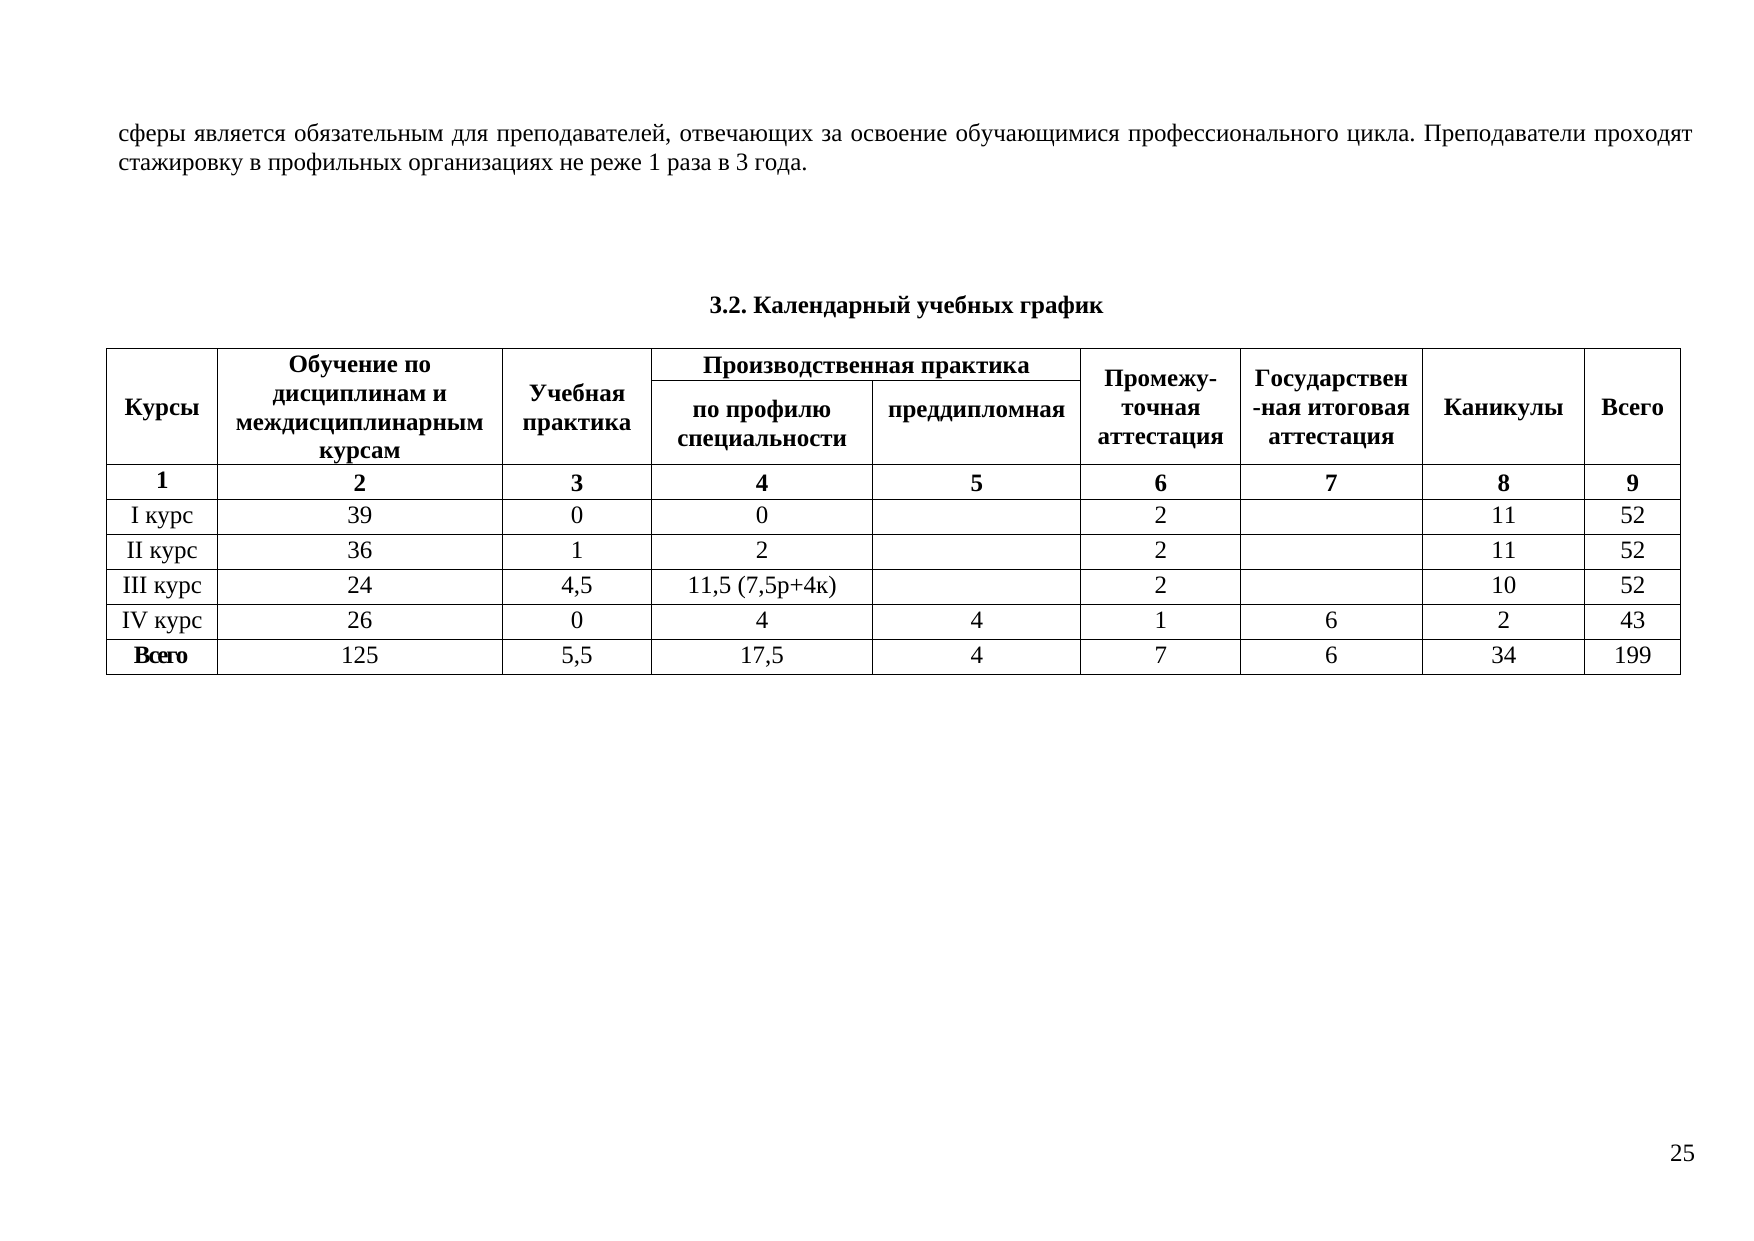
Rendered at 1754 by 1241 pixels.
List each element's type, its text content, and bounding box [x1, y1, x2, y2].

table_cell [873, 570, 1080, 604]
table_cell 0 [503, 605, 651, 639]
table_cell 4 [652, 605, 872, 639]
table_cell 6 [1241, 605, 1422, 639]
table_cell [1241, 570, 1422, 604]
table_cell 24 [218, 570, 502, 604]
table_cell 2 [1081, 500, 1240, 534]
table_cell 52 [1585, 500, 1680, 534]
table_cell Всего [107, 640, 217, 674]
table_cell 6 [1081, 465, 1240, 499]
table_cell 17,5 [652, 640, 872, 674]
table_cell 1 [1081, 605, 1240, 639]
table_cell 0 [652, 500, 872, 534]
table_cell 4 [873, 605, 1080, 639]
table_cell 125 [218, 640, 502, 674]
table_cell 2 [218, 465, 502, 499]
table_cell по профилю специальности [652, 381, 872, 464]
table_cell 7 [1241, 465, 1422, 499]
table_cell 11,5 (7,5р+4к) [652, 570, 872, 604]
table_cell 4 [873, 640, 1080, 674]
table_cell 9 [1585, 465, 1680, 499]
table_cell 36 [218, 535, 502, 569]
table_cell 2 [1423, 605, 1584, 639]
table_header Курсы [107, 349, 217, 464]
table_cell 10 [1423, 570, 1584, 604]
table_cell IV курс [107, 605, 217, 639]
table_header Промежу-точная аттестация [1081, 349, 1240, 464]
table_cell [1241, 535, 1422, 569]
table_header Всего [1585, 349, 1680, 464]
table_cell 5 [873, 465, 1080, 499]
table_cell 26 [218, 605, 502, 639]
table_header Государствен-ная итоговая аттестация [1241, 349, 1422, 464]
table_cell 4,5 [503, 570, 651, 604]
table_cell 52 [1585, 570, 1680, 604]
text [118, 118, 1695, 176]
text 3.2. Календарный учебных график [118, 291, 1695, 319]
table_cell 8 [1423, 465, 1584, 499]
table_cell [873, 535, 1080, 569]
table_cell 2 [652, 535, 872, 569]
table_cell 43 [1585, 605, 1680, 639]
table_cell 2 [1081, 570, 1240, 604]
table_cell 39 [218, 500, 502, 534]
table_cell 7 [1081, 640, 1240, 674]
table_header Учебная практика [503, 349, 651, 464]
table_cell 1 [107, 465, 217, 499]
table_cell 3 [503, 465, 651, 499]
table_cell [1241, 500, 1422, 534]
table_cell III курс [107, 570, 217, 604]
table_cell II курс [107, 535, 217, 569]
table_cell 4 [652, 465, 872, 499]
table_cell 52 [1585, 535, 1680, 569]
table_cell 2 [1081, 535, 1240, 569]
table_cell 11 [1423, 535, 1584, 569]
table_cell 199 [1585, 640, 1680, 674]
table_cell I курс [107, 500, 217, 534]
table_header Обучение по дисциплинам и междисциплинарным курсам [218, 349, 502, 464]
table_cell 6 [1241, 640, 1422, 674]
table_cell 11 [1423, 500, 1584, 534]
table_header Каникулы [1423, 349, 1584, 464]
table_cell преддипломная [873, 381, 1080, 464]
table_cell 0 [503, 500, 651, 534]
table_header Производственная практика [652, 349, 1080, 380]
table_cell 1 [503, 535, 651, 569]
table_cell 34 [1423, 640, 1584, 674]
table_cell [873, 500, 1080, 534]
table_cell 5,5 [503, 640, 651, 674]
